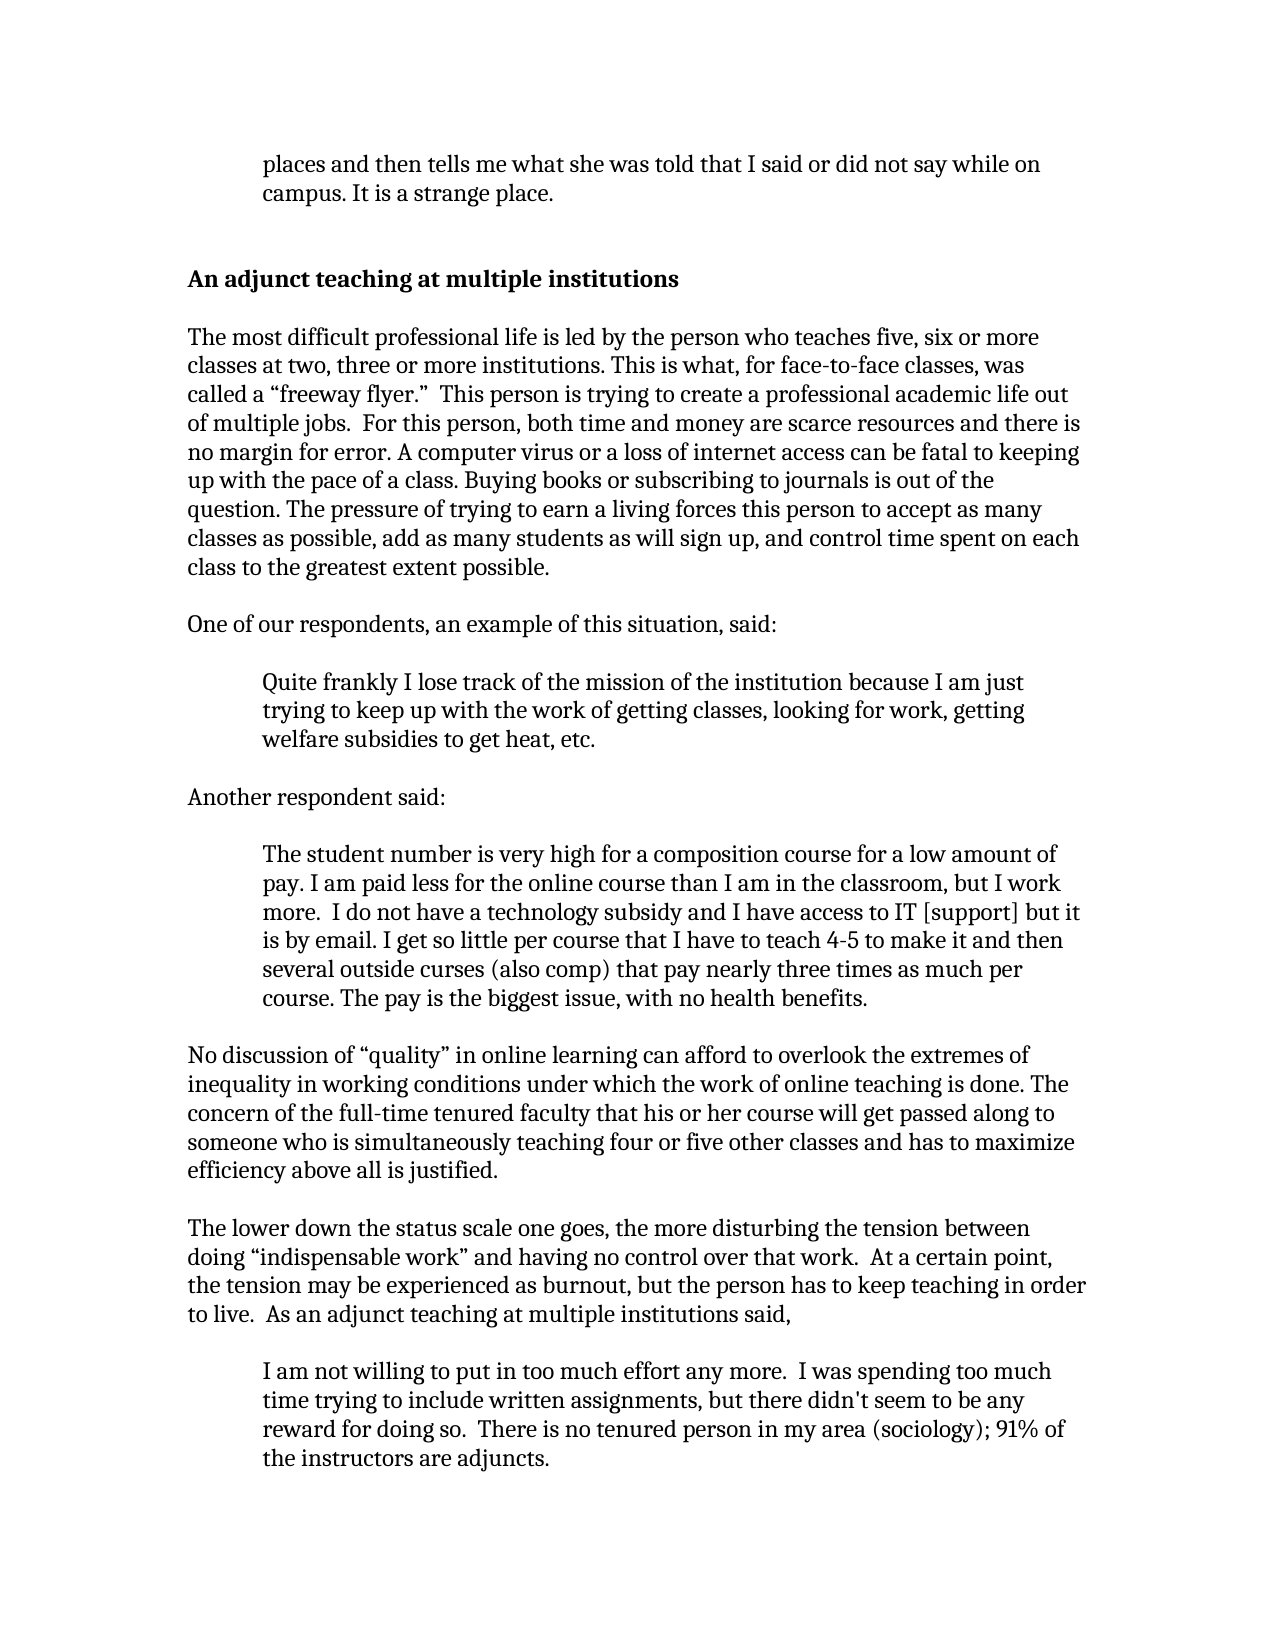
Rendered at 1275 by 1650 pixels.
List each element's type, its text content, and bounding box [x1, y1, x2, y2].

text Another respondent said: [187, 782, 1087, 811]
text The most difficult professional life is led by the person who teaches five, six or more classes at two, three or more institutions. This is what, for face-to-face classes, was called a “freeway flyer.” This person is trying to create a professional academic life out of multiple jobs. For this person, both time and money are scarce resources and there is no margin for error. A computer virus or a loss of internet access can be fatal to keeping up with the pace of a class. Buying books or subscribing to journals is out of the question. The pressure of trying to earn a living forces this person to accept as many classes as possible, add as many students as will sign up, and control time spent on each class to the greatest extent possible. [187, 322, 1087, 581]
text An adjunct teaching at multiple institutions [187, 265, 1087, 294]
text One of our respondents, an example of this situation, said: [187, 610, 1087, 639]
text Quite frankly I lose track of the mission of the institution because I am just trying to keep up with the work of getting classes, looking for work, getting welfare subsidies to get heat, etc. [262, 667, 1087, 754]
text The lower down the status scale one goes, the more disturbing the tension between doing “indispensable work” and having no control over that work. At a certain point, the tension may be experienced as burnout, but the person has to keep teaching in order to live. As an adjunct teaching at multiple institutions said, [187, 1214, 1087, 1329]
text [262, 150, 1087, 207]
text No discussion of “quality” in online learning can afford to overlook the extremes of inequality in working conditions under which the work of online teaching is done. The concern of the full-time tenured faculty that his or her course will get passed along to someone who is simultaneously teaching four or five other classes and has to maximize efficiency above all is justified. [187, 1041, 1087, 1185]
text The student number is very high for a composition course for a low amount of pay. I am paid less for the online course than I am in the classroom, but I work more. I do not have a technology subsidy and I have access to IT [support] but it is by email. I get so little per course that I have to teach 4-5 to make it and then several outside curses (also comp) that pay nearly three times as much per course. The pay is the biggest issue, with no health benefits. [262, 840, 1087, 1012]
text I am not willing to put in too much effort any more. I was spending too much time trying to include written assignments, but there didn't seem to be any reward for doing so. There is no tenured person in my area (sociology); 91% of the instructors are adjuncts. [262, 1357, 1087, 1472]
